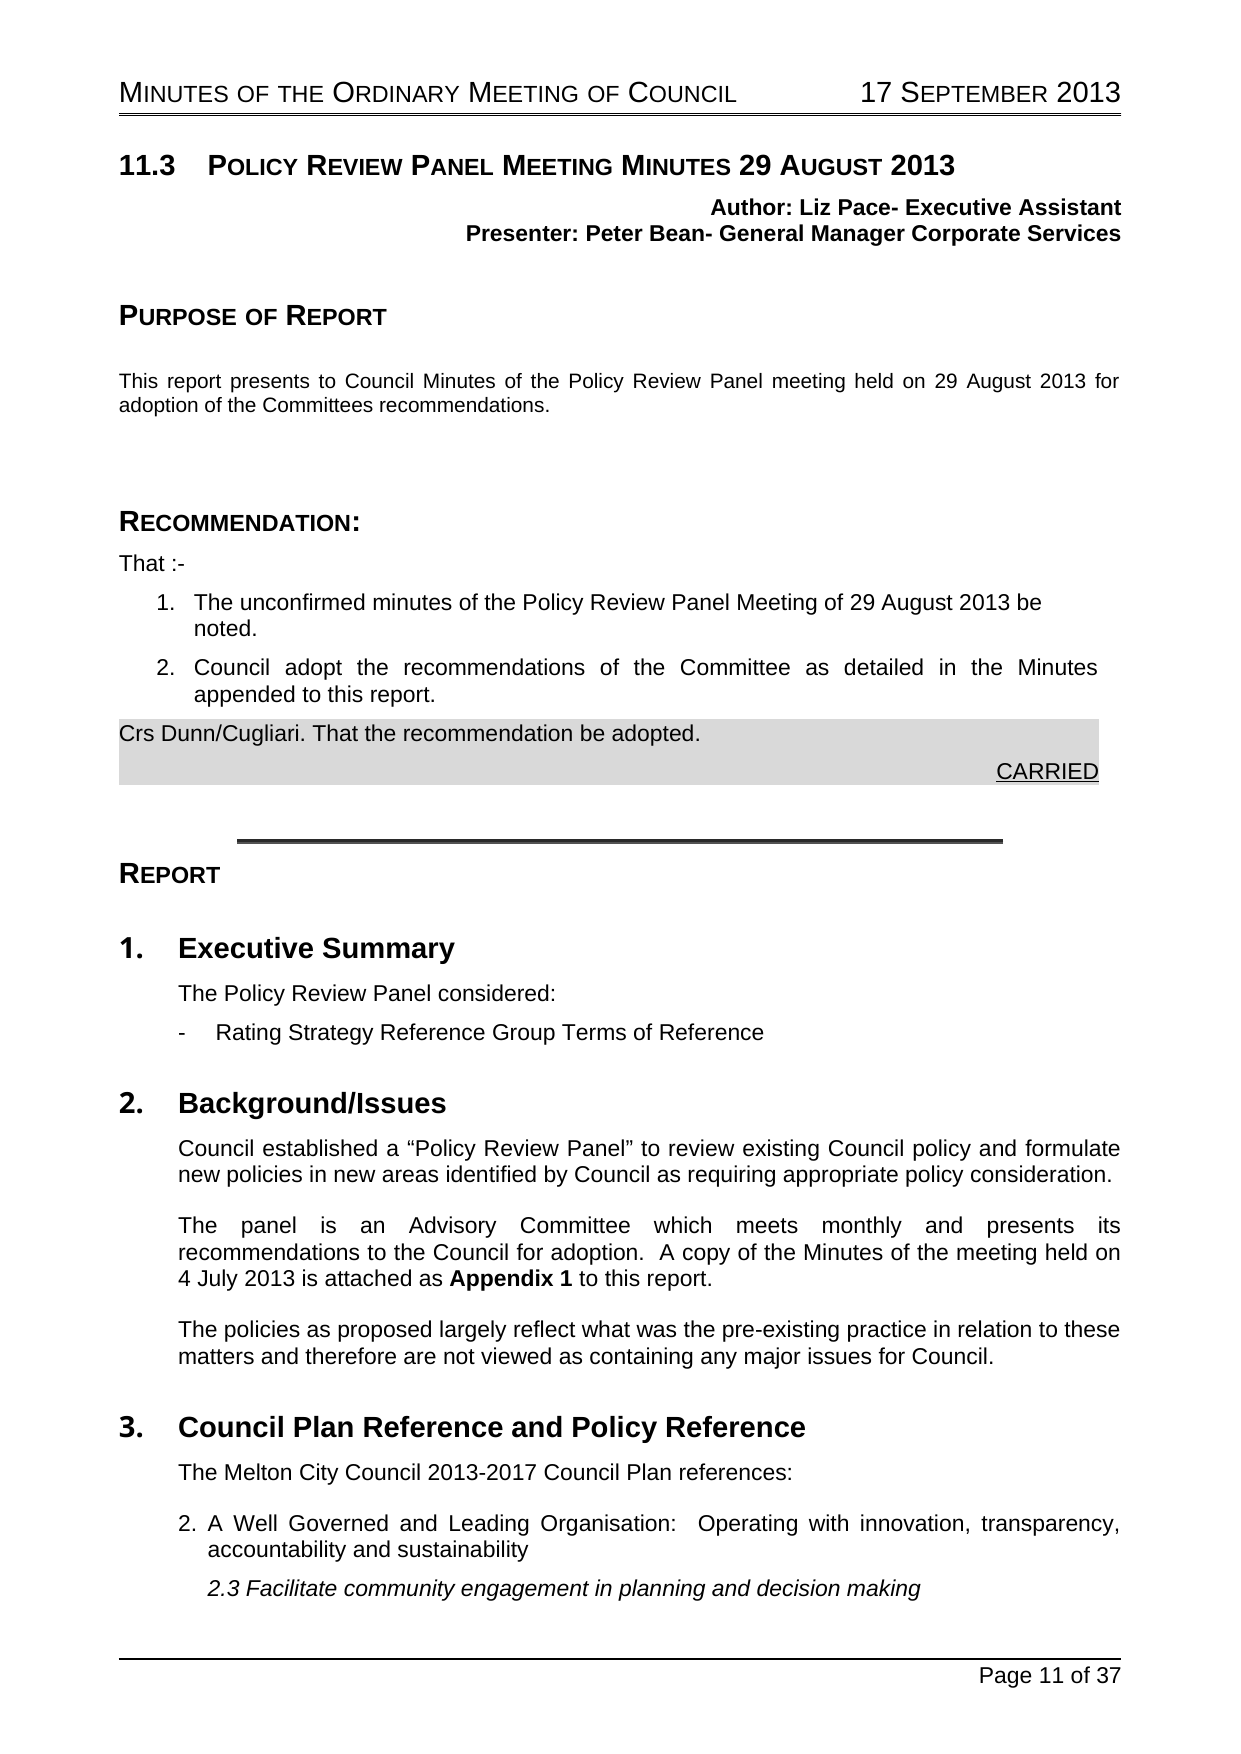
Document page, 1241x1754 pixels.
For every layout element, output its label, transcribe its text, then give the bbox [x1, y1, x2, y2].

text 11.3 Policy Review Panel Meeting Minutes 29 August 2013 [119, 148, 1121, 181]
text The Policy Review Panel considered: [178, 979, 1121, 1006]
text The panel is an Advisory Committee which meets monthly and presents its recommendations to the Council for adoption. A copy of the Minutes of the meeting held on 4 July 2013 is attached as Appendix 1 to this report. [178, 1212, 1121, 1291]
text Presenter: Peter Bean- General Manager Corporate Services [119, 220, 1121, 246]
text 3. Council Plan Reference and Policy Reference [119, 1406, 1121, 1446]
text Council established a “Policy Review Panel” to review existing Council policy and formulate new policies in new areas identified by Council as requiring appropriate policy consideration. [178, 1134, 1121, 1187]
text Report [119, 856, 1121, 890]
text 2.3 Facilitate community engagement in planning and decision making [207, 1575, 1121, 1602]
table_header Recommendation: That :- 1. The unconfirmed minutes of the Policy Review Panel Meeting of 29 August 2013 be noted. 2. Council adopt the recommendations of the Committee as detailed in the Minutes appended to this report. Crs Dunn/Cugliari. That the recommendation be adopted. CARRIED [108, 492, 1110, 785]
text Author: Liz Pace- Executive Assistant [119, 194, 1121, 220]
text 2. A Well Governed and Leading Organisation: Operating with innovation, transparency, accountability and sustainability [178, 1510, 1121, 1563]
text 2. Background/Issues [119, 1082, 1121, 1122]
table_header This report presents to Council Minutes of the Policy Review Panel meeting held on 29 August 2013 for adoption of the Committees recommendations. [108, 344, 1133, 460]
text 1. Executive Summary [119, 927, 1121, 967]
text The policies as proposed largely reflect what was the pre-existing practice in relation to these matters and therefore are not viewed as containing any major issues for Council. [178, 1316, 1121, 1369]
text The Melton City Council 2013-2017 Council Plan references: [178, 1459, 1121, 1485]
text Purpose of Report [119, 298, 1121, 332]
text - Rating Strategy Reference Group Terms of Reference [178, 1018, 1121, 1045]
